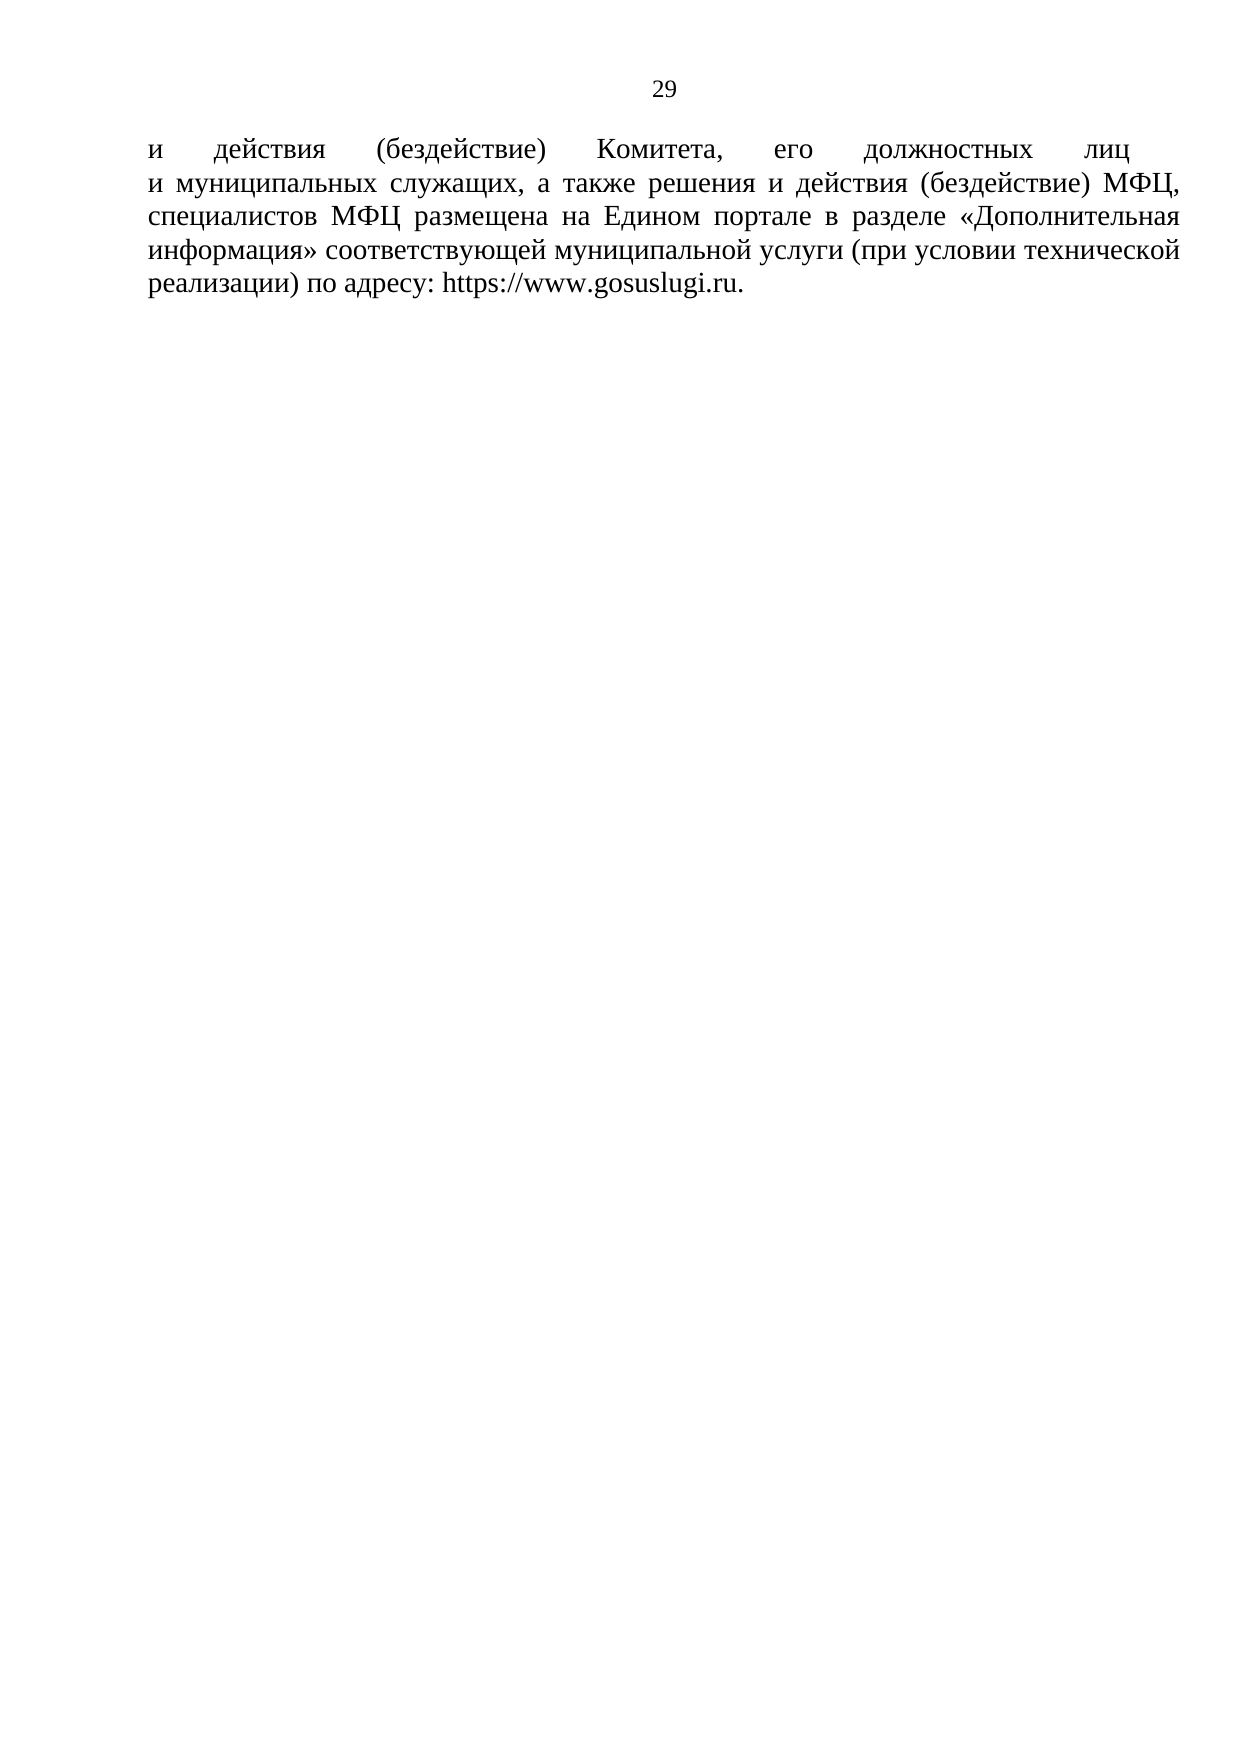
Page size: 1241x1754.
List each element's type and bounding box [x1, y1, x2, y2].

text [148, 131, 1181, 299]
